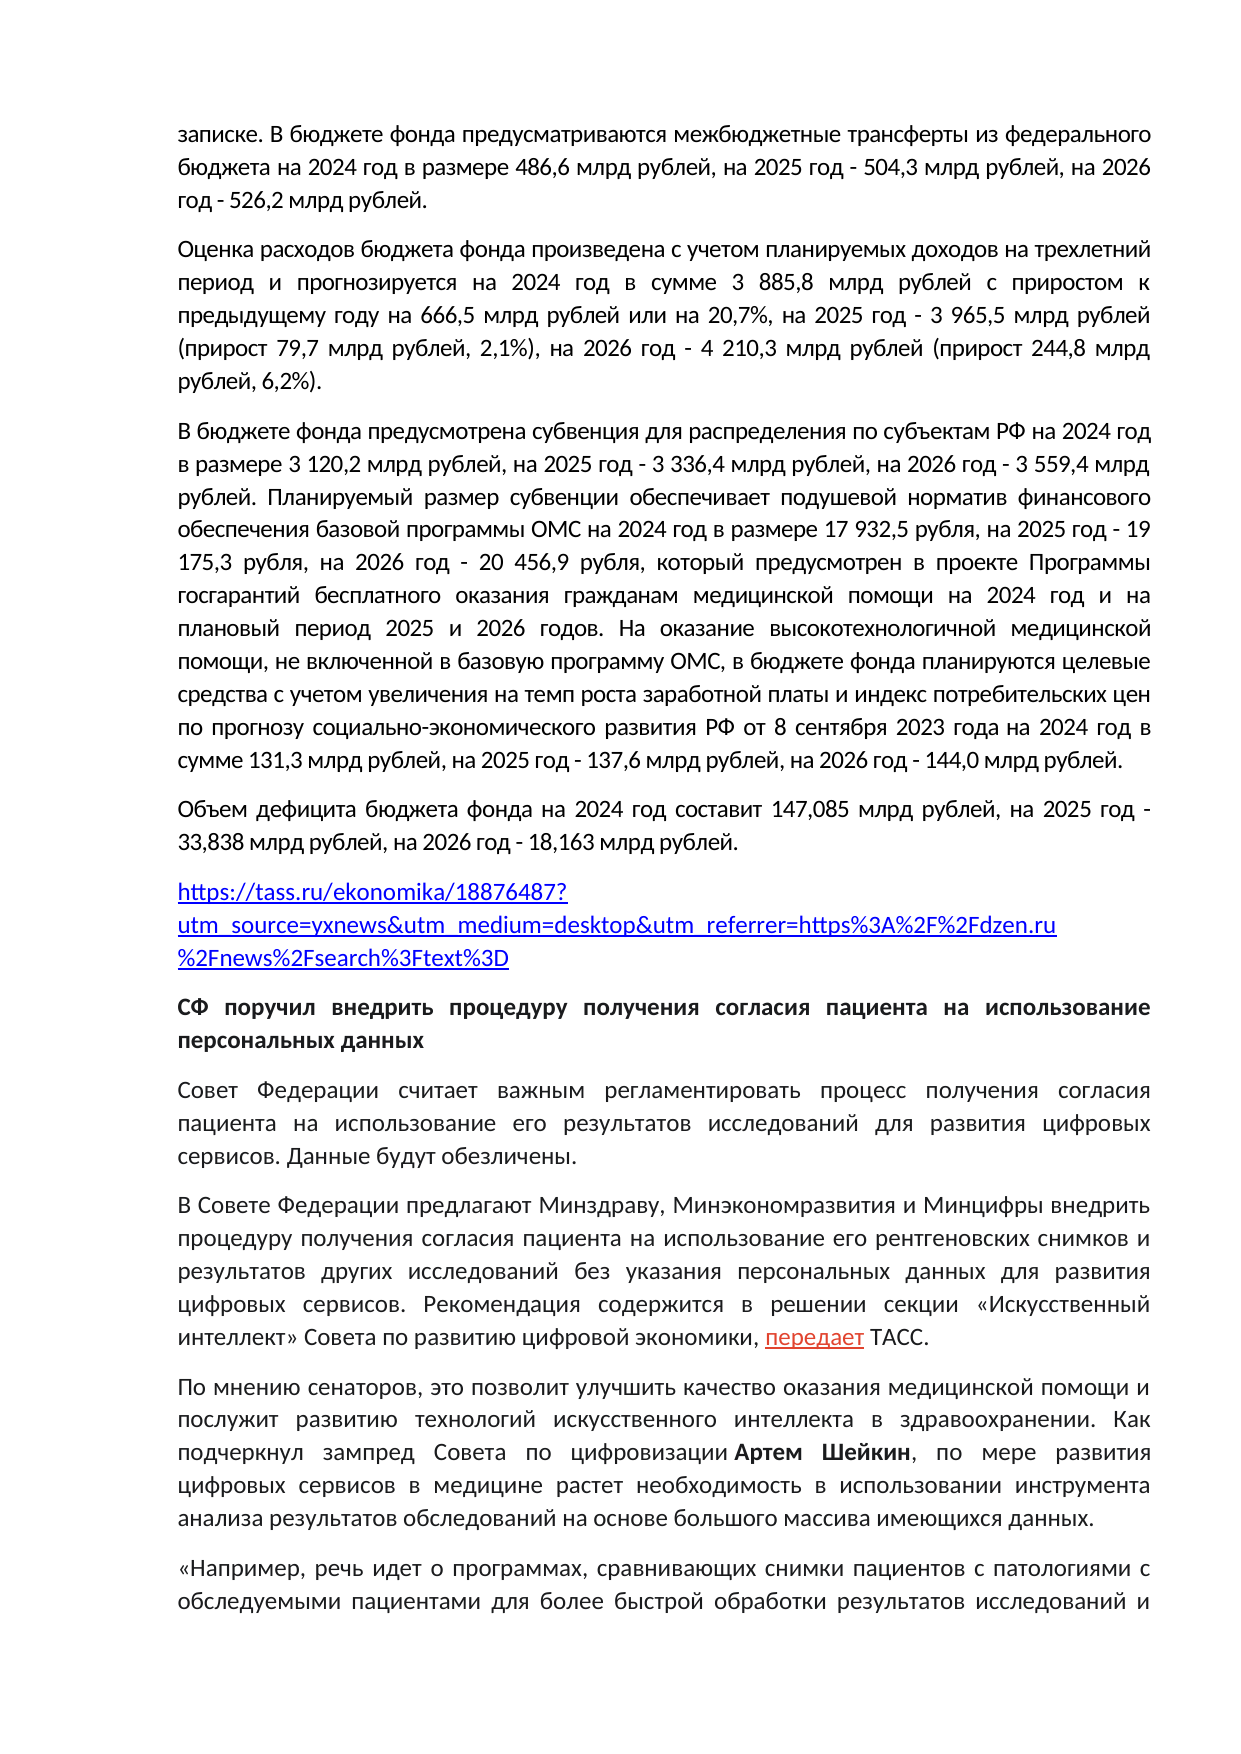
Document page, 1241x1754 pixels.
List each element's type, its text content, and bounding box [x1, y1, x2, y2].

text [177, 1552, 1152, 1615]
text СФ поручил внедрить процедуру получения согласия пациента на использование персональных данных [177, 991, 1152, 1055]
text Объем дефицита бюджета фонда на 2024 год составит 147,085 млрд рублей, на 2025 год - 33,838 млрд рублей, на 2026 год - 18,163 млрд рублей. [177, 793, 1152, 857]
text Оценка расходов бюджета фонда произведена с учетом планируемых доходов на трехлетний период и прогнозируется на 2024 год в сумме 3 885,8 млрд рублей с приростом к предыдущему году на 666,5 млрд рублей или на 20,7%, на 2025 год - 3 965,5 млрд рублей (прирост 79,7 млрд рублей, 2,1%), на 2026 год - 4 210,3 млрд рублей (прирост 244,8 млрд рублей, 6,2%). [177, 233, 1152, 396]
text По мнению сенаторов, это позволит улучшить качество оказания медицинской помощи и послужит развитию технологий искусственного интеллекта в здравоохранении. Как подчеркнул зампред Совета по цифровизации Артем Шейкин, по мере развития цифровых сервисов в медицине растет необходимость в использовании инструмента анализа результатов обследований на основе большого массива имеющихся данных. [177, 1371, 1152, 1533]
text https://tass.ru/ekonomika/18876487?utm_source=yxnews&utm_medium=desktop&utm_referrer=https%3A%2F%2Fdzen.ru%2Fnews%2Fsearch%3Ftext%3D [177, 876, 1152, 972]
text В бюджете фонда предусмотрена субвенция для распределения по субъектам РФ на 2024 год в размере 3 120,2 млрд рублей, на 2025 год - 3 336,4 млрд рублей, на 2026 год - 3 559,4 млрд рублей. Планируемый размер субвенции обеспечивает подушевой норматив финансового обеспечения базовой программы ОМС на 2024 год в размере 17 932,5 рубля, на 2025 год - 19 175,3 рубля, на 2026 год - 20 456,9 рубля, который предусмотрен в проекте Программы госгарантий бесплатного оказания гражданам медицинской помощи на 2024 год и на плановый период 2025 и 2026 годов. На оказание высокотехнологичной медицинской помощи, не включенной в базовую программу ОМС, в бюджете фонда планируются целевые средства с учетом увеличения на темп роста заработной платы и индекс потребительских цен по прогнозу социально-экономического развития РФ от 8 сентября 2023 года на 2024 год в сумме 131,3 млрд рублей, на 2025 год - 137,6 млрд рублей, на 2026 год - 144,0 млрд рублей. [177, 415, 1152, 774]
text Совет Федерации считает важным регламентировать процесс получения согласия пациента на использование его результатов исследований для развития цифровых сервисов. Данные будут обезличены. [177, 1074, 1152, 1170]
text В Совете Федерации предлагают Минздраву, Минэкономразвития и Минцифры внедрить процедуру получения согласия пациента на использование его рентгеновских снимков и результатов других исследований без указания персональных данных для развития цифровых сервисов. Рекомендация содержится в решении секции «Искусственный интеллект» Совета по развитию цифровой экономики, передает ТАСС. [177, 1189, 1152, 1352]
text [177, 118, 1152, 214]
